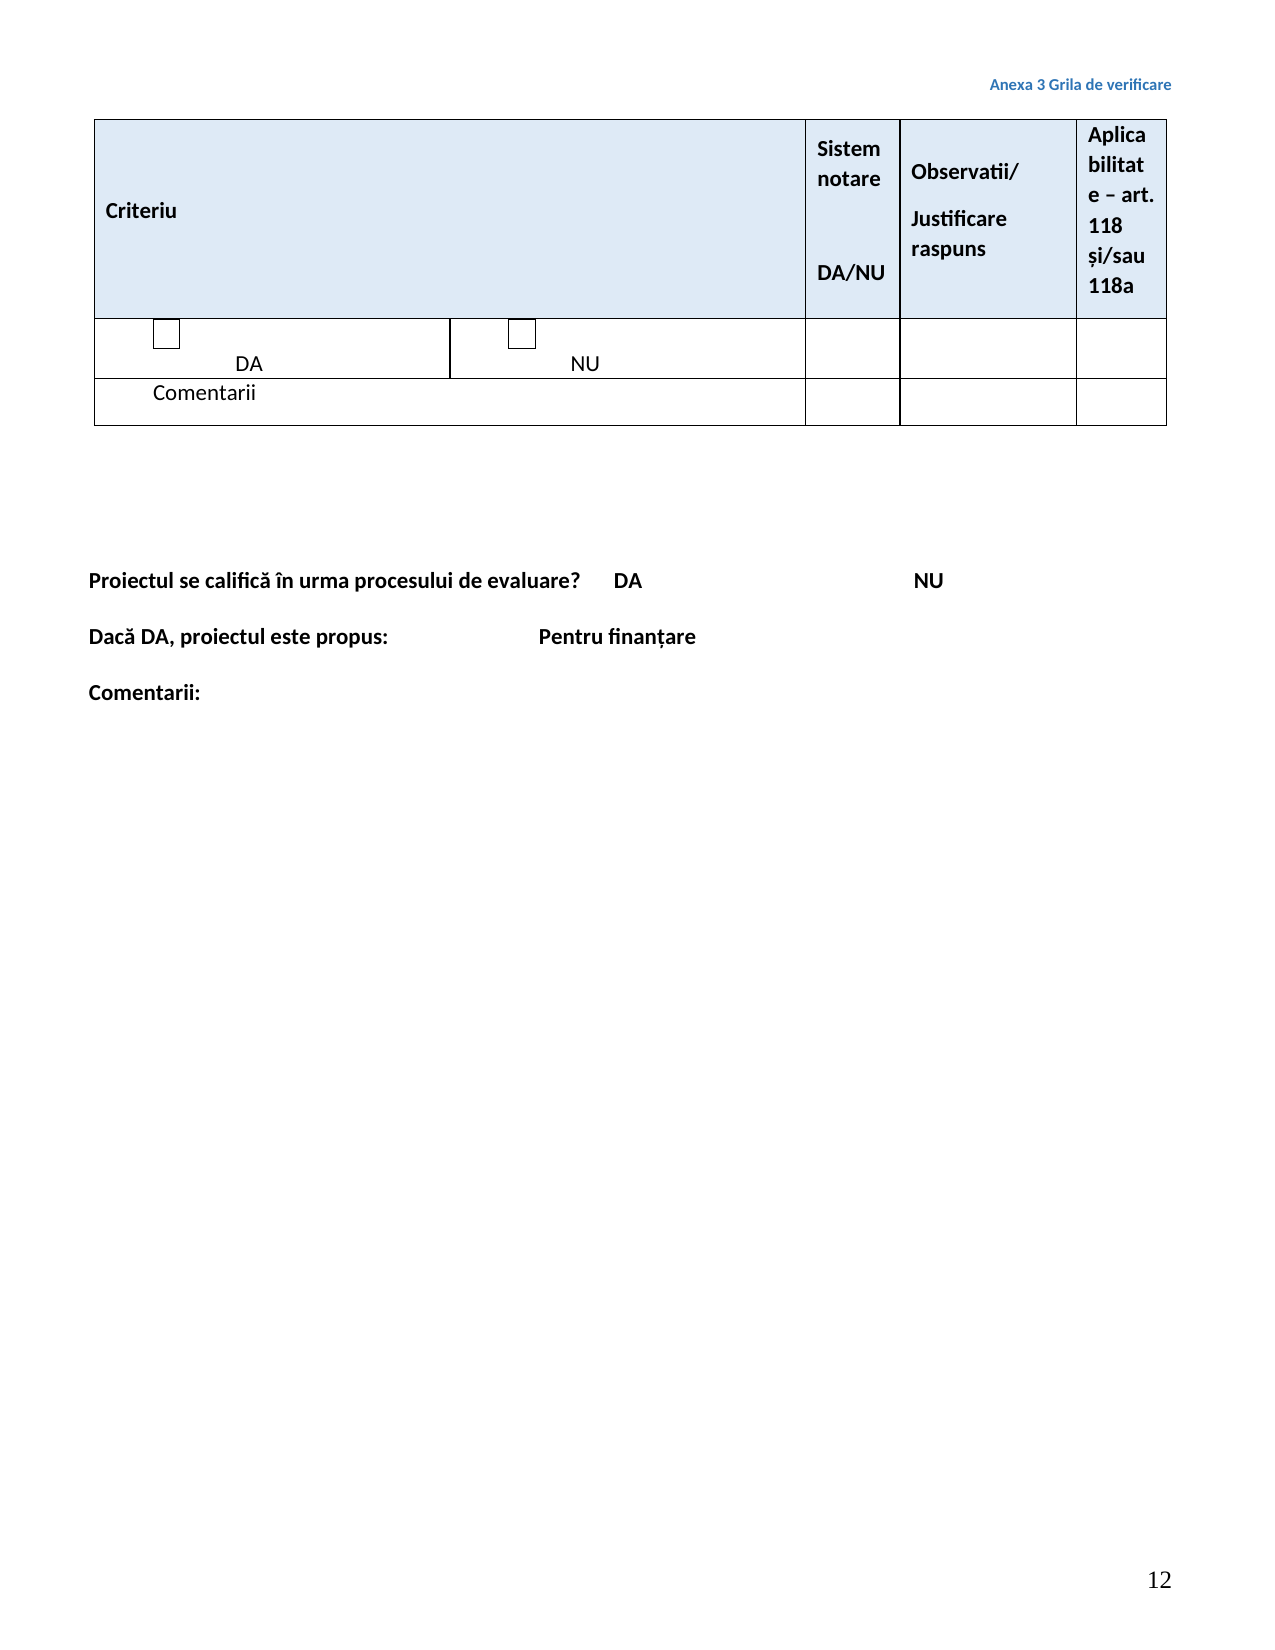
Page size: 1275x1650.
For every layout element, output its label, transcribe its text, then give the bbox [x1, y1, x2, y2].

table_cell [806, 319, 899, 377]
text Proiectul se califică în urma procesului de evaluare? DA NU [89, 566, 1172, 594]
table_cell NU [451, 319, 805, 377]
table_header Criteriu [95, 120, 805, 318]
table_cell [901, 319, 1076, 377]
table_cell [1077, 319, 1166, 377]
table_cell [806, 379, 899, 425]
table_cell Comentarii [95, 379, 805, 425]
table_header Aplicabilitate – art. 118 și/sau 118a [1077, 120, 1166, 318]
table_cell [901, 379, 1076, 425]
table_cell DA [95, 319, 449, 377]
text Dacă DA, proiectul este propus: Pentru finanţare [89, 622, 1172, 650]
table_cell [1077, 379, 1166, 425]
table_header Observatii/ Justificare raspuns [901, 120, 1076, 318]
text Comentarii: [89, 678, 1172, 706]
table_header Sistem notare DA/NU [806, 120, 899, 318]
